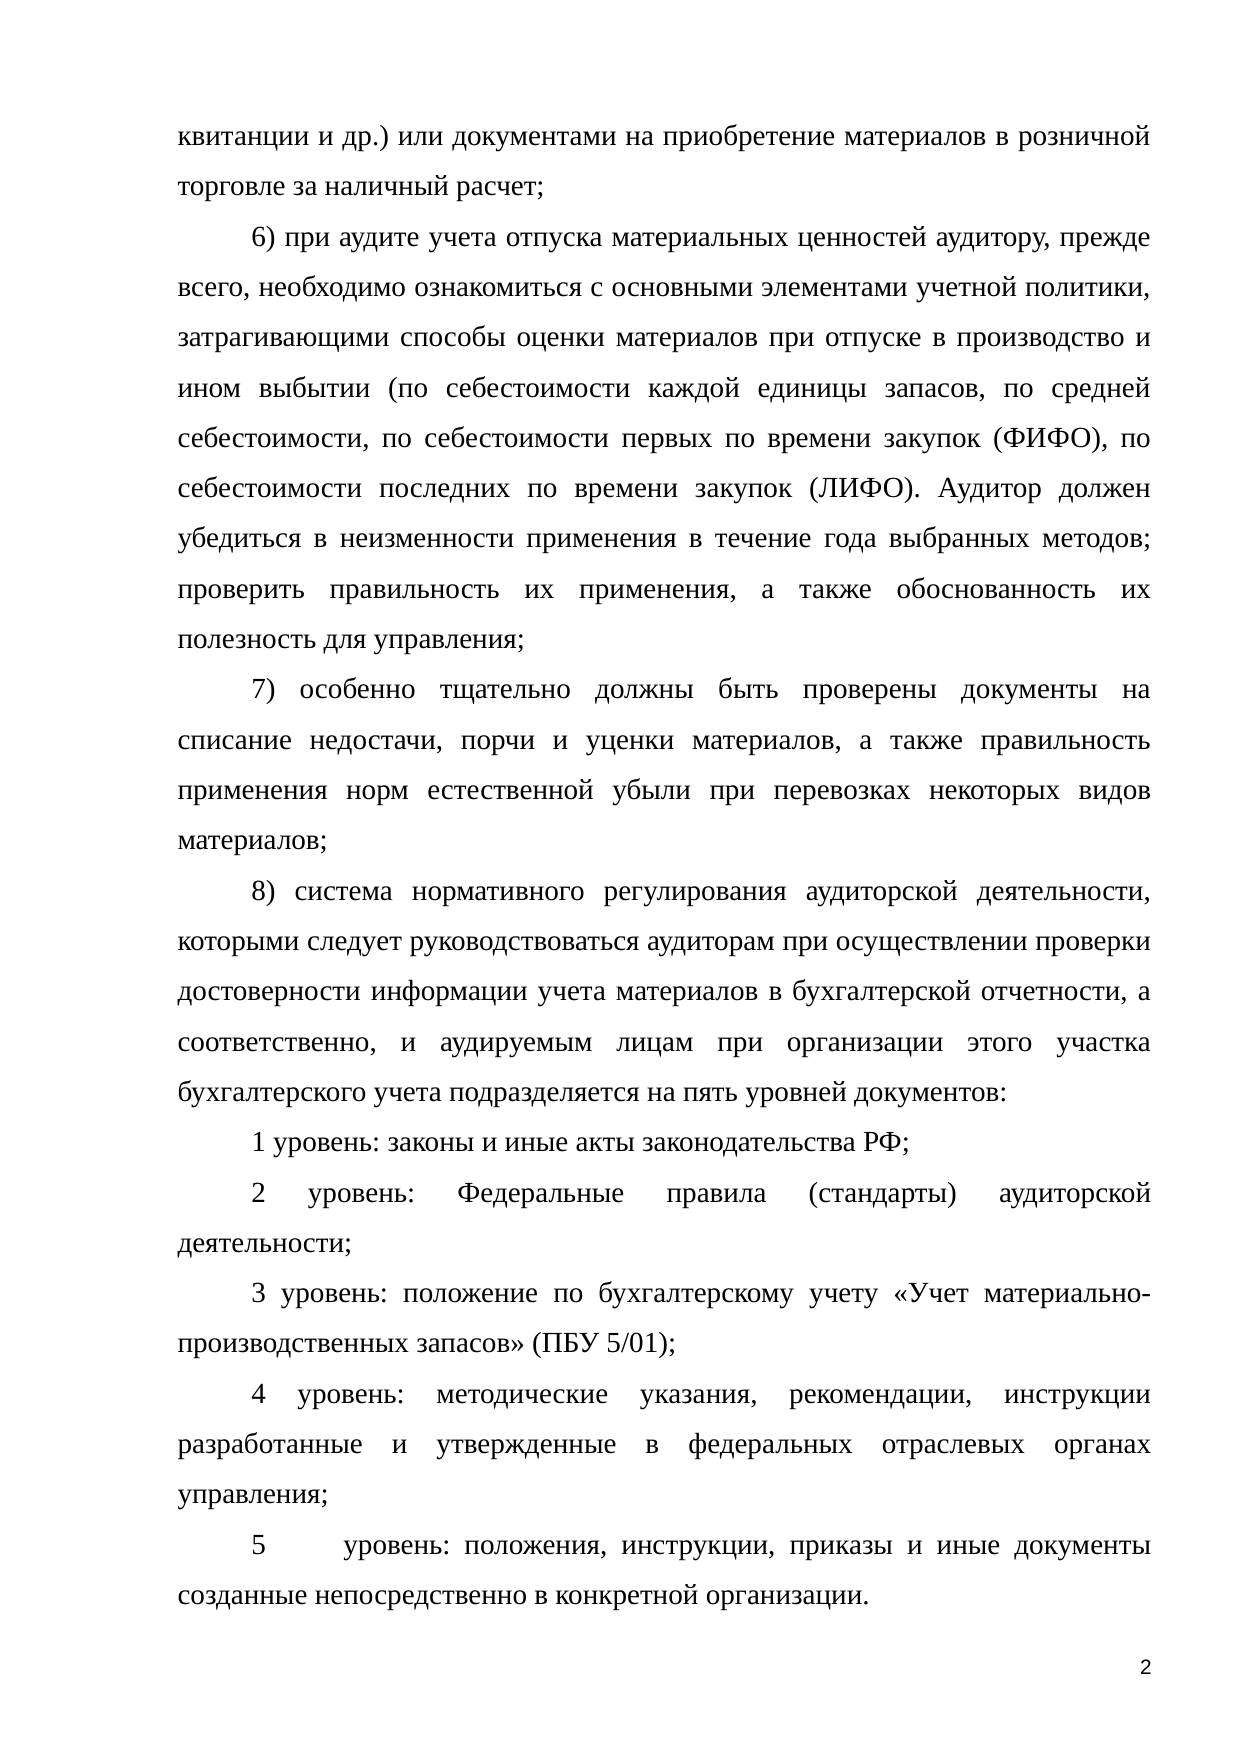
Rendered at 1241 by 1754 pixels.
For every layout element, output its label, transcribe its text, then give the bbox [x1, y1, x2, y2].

text 7) особенно тщательно должны быть проверены документы на списание недостачи, порчи и уценки материалов, а также правильность применения норм естественной убыли при перевозках некоторых видов материалов; [177, 672, 1152, 856]
text 1 уровень: законы и иные акты законодательства РФ; [177, 1124, 1152, 1158]
text 2 уровень: Федеральные правила (стандарты) аудиторской деятельности; [177, 1175, 1152, 1258]
text 8) система нормативного регулирования аудиторской деятельности, которыми следует руководствоваться аудиторам при осуществлении проверки достоверности информации учета материалов в бухгалтерской отчетности, а соответственно, и аудируемым лицам при организации этого участка бухгалтерского учета подразделяется на пять уровней документов: [177, 873, 1152, 1108]
text 5 уровень: положения, инструкции, приказы и иные документы созданные непосредственно в конкретной организации. [177, 1527, 1152, 1611]
text 6) при аудите учета отпуска материальных ценностей аудитору, прежде всего, необходимо ознакомиться с основными элементами учетной политики, затрагивающими способы оценки материалов при отпуске в производство и ином выбытии (по себестоимости каждой единицы запасов, по средней себестоимости, по себестоимости первых по времени закупок (ФИФО), по себестоимости последних по времени закупок (ЛИФО). Аудитор должен убедиться в неизменности применения в течение года выбранных методов; проверить правильность их применения, а также обоснованность их полезность для управления; [177, 219, 1152, 655]
text 4 уровень: методические указания, рекомендации, инструкции разработанные и утвержденные в федеральных отраслевых органах управления; [177, 1376, 1152, 1510]
text 3 уровень: положение по бухгалтерскому учету «Учет материально-производственных запасов» (ПБУ 5/01); [177, 1275, 1152, 1359]
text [177, 118, 1152, 202]
